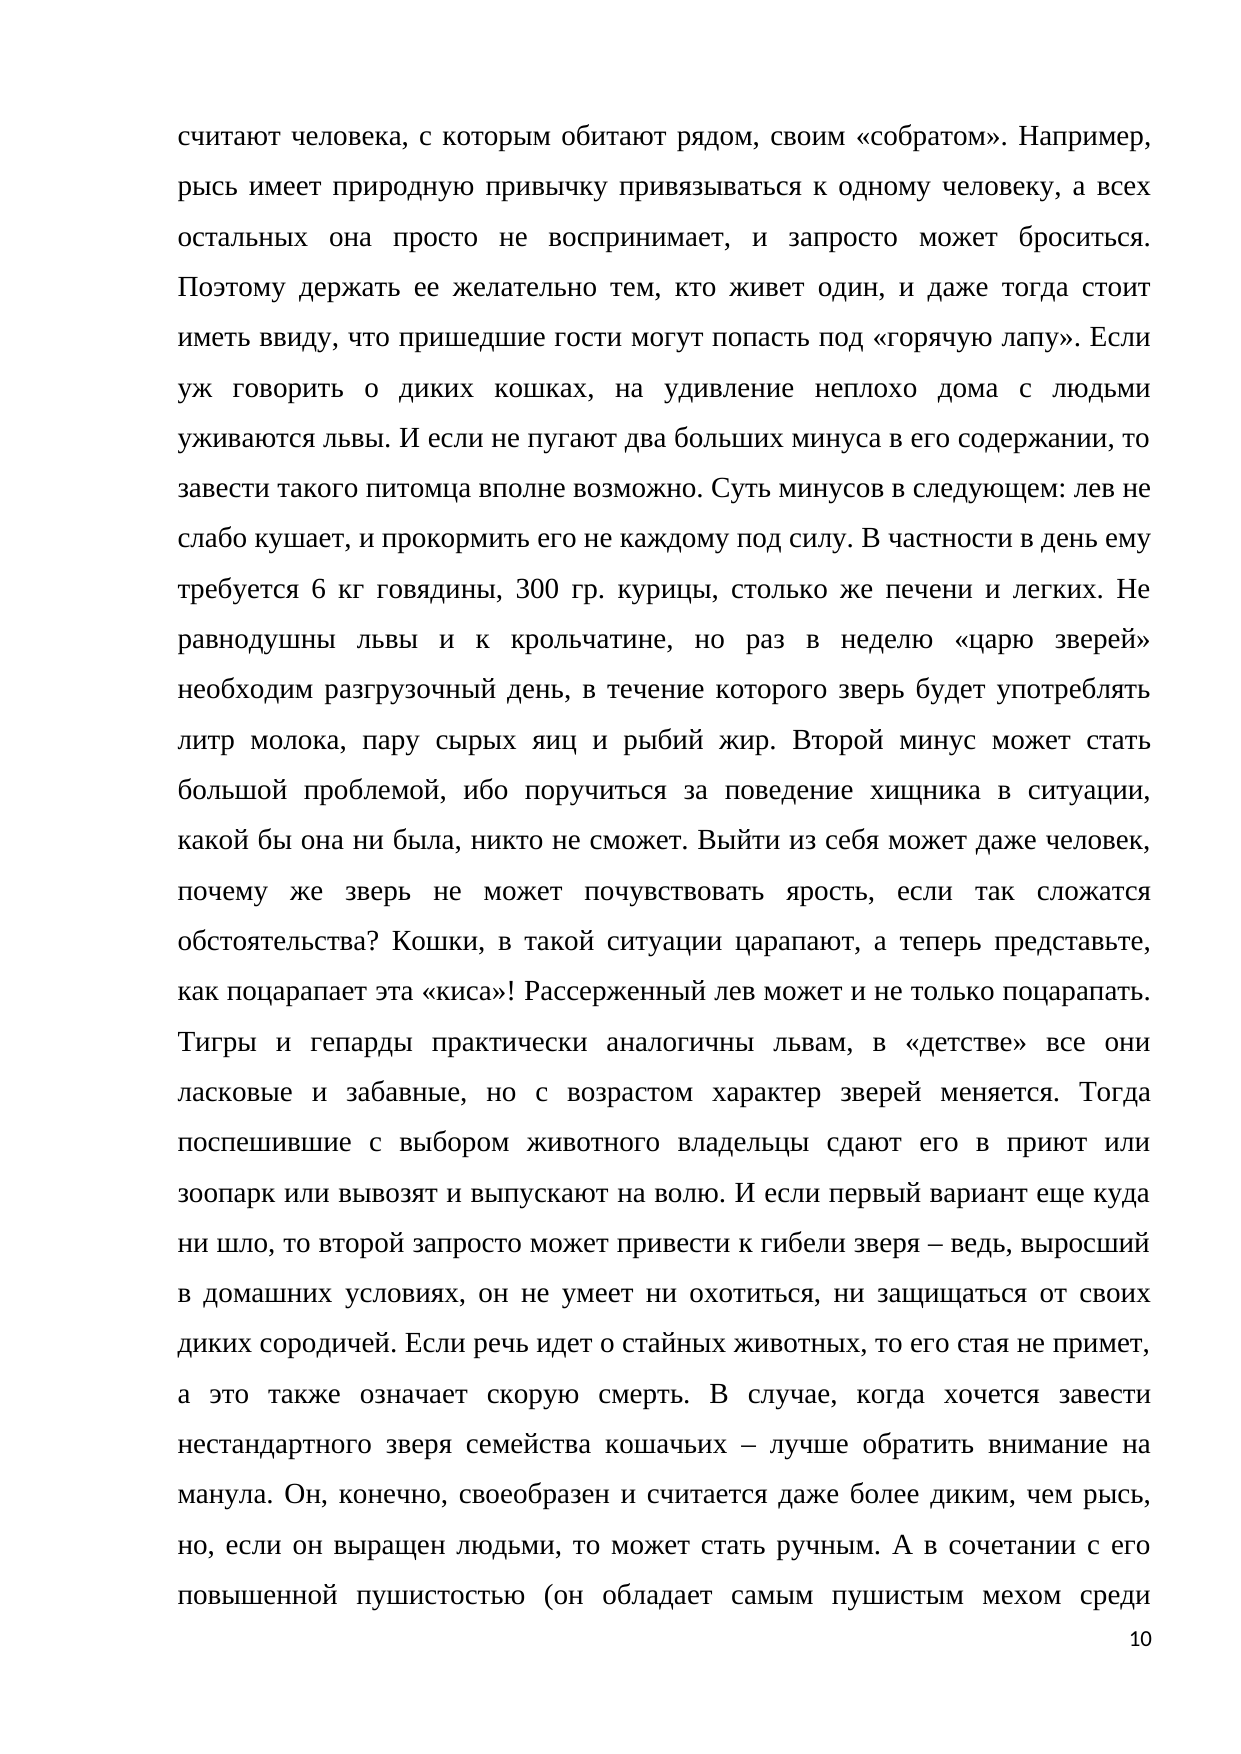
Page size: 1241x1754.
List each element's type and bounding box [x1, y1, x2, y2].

text [177, 118, 1152, 1611]
